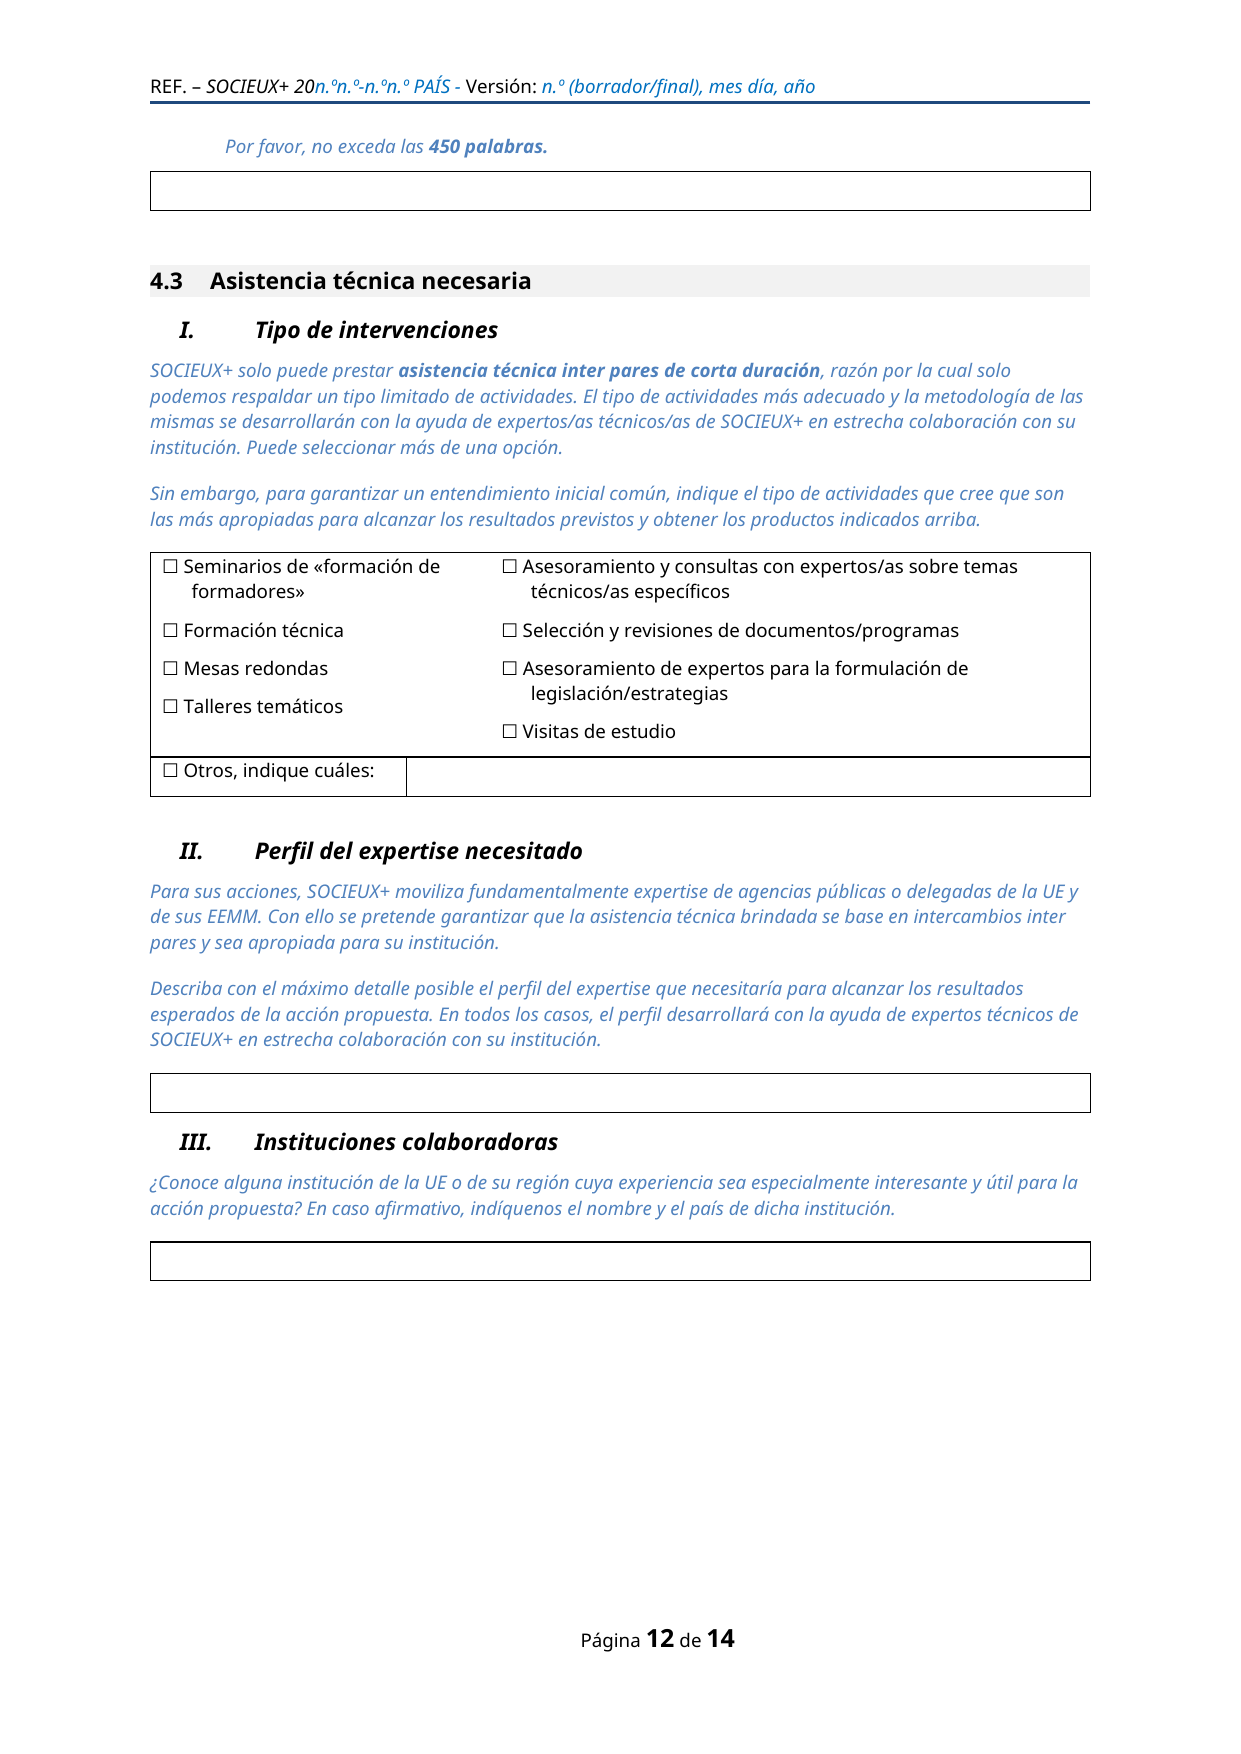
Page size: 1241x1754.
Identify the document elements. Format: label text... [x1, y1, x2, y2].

text Para sus acciones, SOCIEUX+ moviliza fundamentalmente expertise de agencias públicas o delegadas de la UE y de sus EEMM. Con ello se pretende garantizar que la asistencia técnica brindada se base en intercambios inter pares y sea apropiada para su institución. [150, 878, 1090, 955]
subtitle Instituciones colaboradoras [179, 1126, 1090, 1157]
text Describa con el máximo detalle posible el perfil del expertise que necesitaría para alcanzar los resultados esperados de la acción propuesta. En todos los casos, el perfil desarrollará con la ayuda de expertos técnicos de SOCIEUX+ en estrecha colaboración con su institución. [150, 976, 1090, 1052]
text ¿Conoce alguna institución de la UE o de su región cuya experiencia sea especialmente interesante y útil para la acción propuesta? En caso afirmativo, indíquenos el nombre y el país de dicha institución. [150, 1169, 1090, 1221]
table_header [151, 172, 1090, 210]
text Por favor, no exceda las 450 palabras. [225, 133, 1090, 158]
table_header Asesoramiento y consultas con expertos/as sobre temas técnicos/as específicos Selección y revisiones de documentos/programas Asesoramiento de expertos para la formulación de legislación/estrategias Visitas de estudio [490, 553, 1090, 756]
table_cell [407, 758, 1090, 796]
text SOCIEUX+ solo puede prestar asistencia técnica inter pares de corta duración, razón por la cual solo podemos respaldar un tipo limitado de actividades. El tipo de actividades más adecuado y la metodología de las mismas se desarrollarán con la ayuda de expertos/as técnicos/as de SOCIEUX+ en estrecha colaboración con su institución. Puede seleccionar más de una opción. [150, 357, 1090, 459]
table_header [151, 1074, 1090, 1112]
subtitle Asistencia técnica necesaria [150, 265, 1090, 297]
table_cell Otros, indique cuáles: [151, 758, 406, 796]
text Sin embargo, para garantizar un entendimiento inicial común, indique el tipo de actividades que cree que son las más apropiadas para alcanzar los resultados previstos y obtener los productos indicados arriba. [150, 480, 1090, 531]
subtitle Tipo de intervenciones [179, 314, 1090, 345]
table_header [151, 1243, 1090, 1280]
table_header Seminarios de «formación de formadores» Formación técnica Mesas redondas Talleres temáticos [151, 553, 490, 756]
subtitle Perfil del expertise necesitado [179, 834, 1090, 866]
